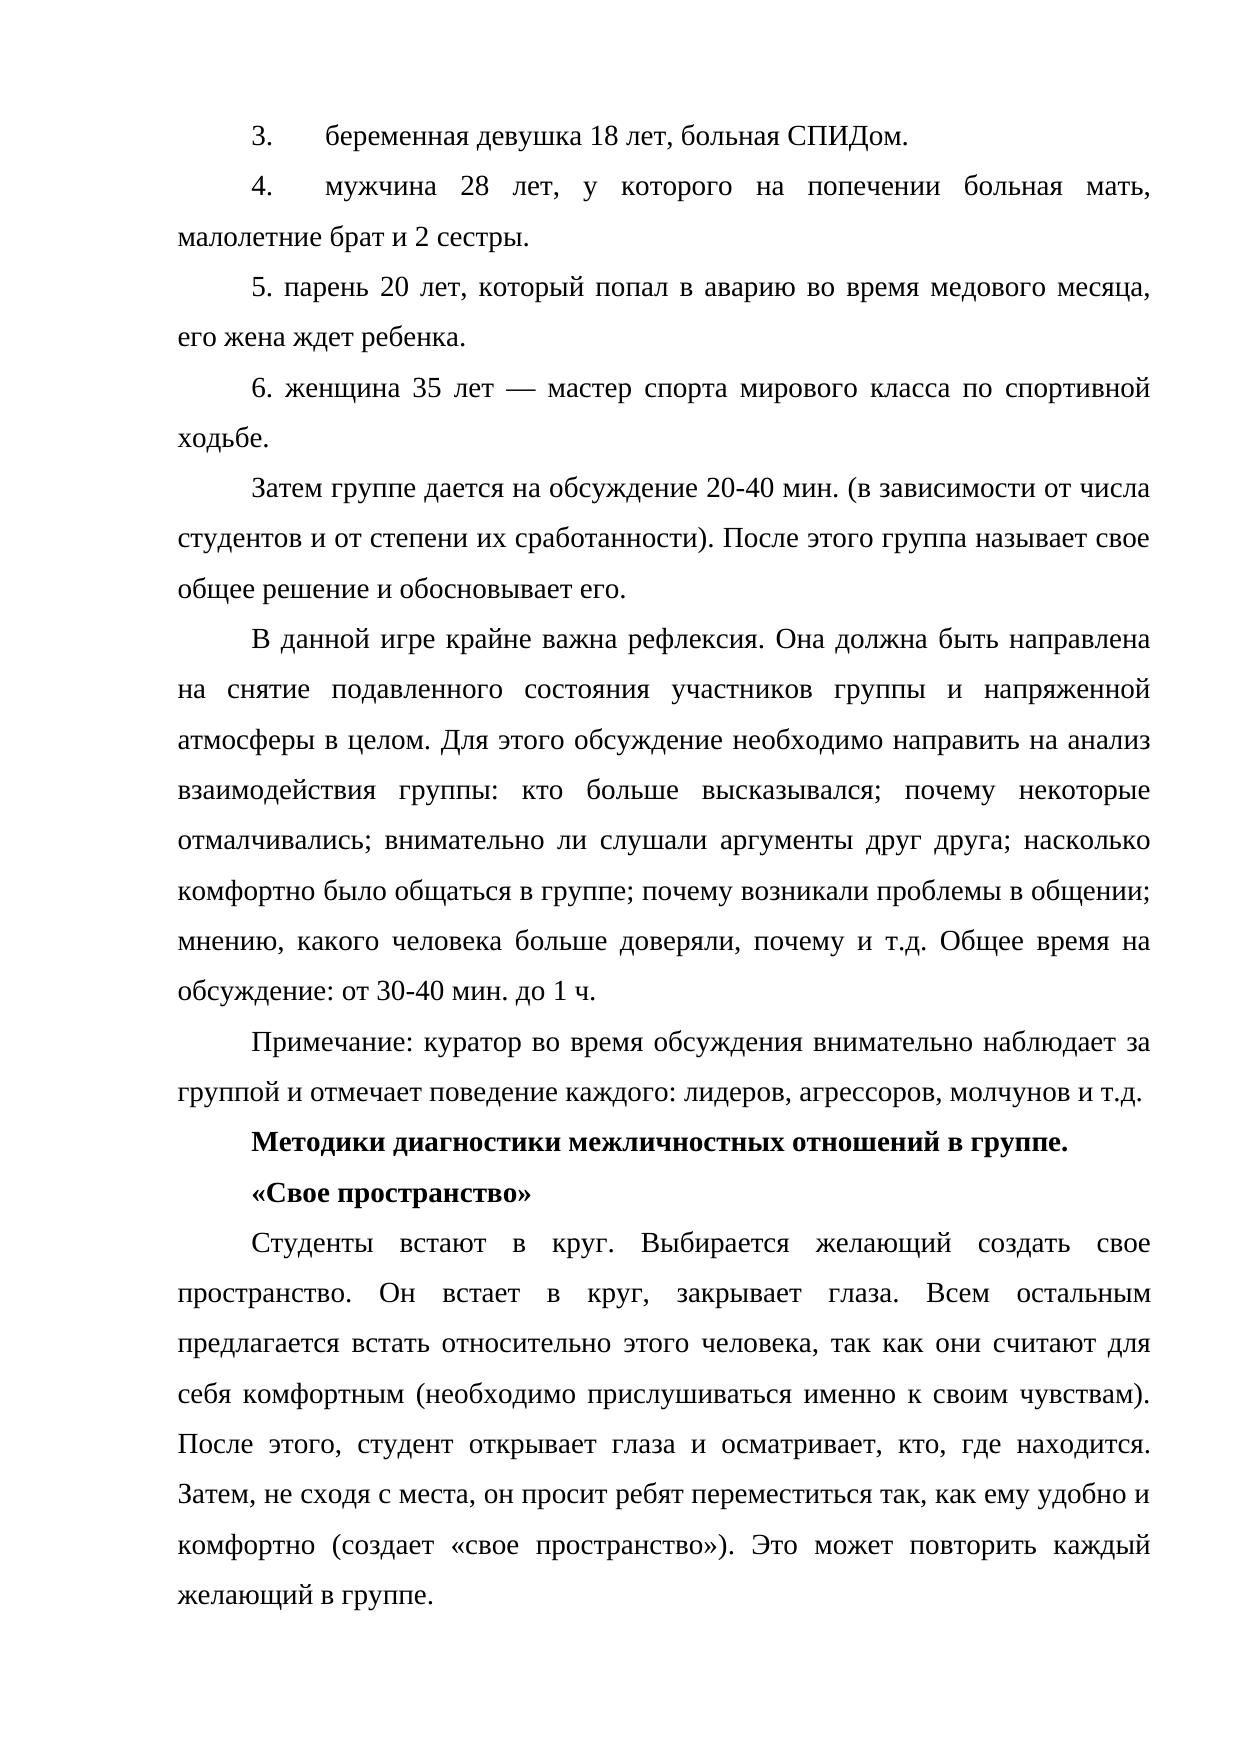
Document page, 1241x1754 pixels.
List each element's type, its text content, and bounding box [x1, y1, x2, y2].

list беременная девушка 18 лет, больная СПИДом. [177, 118, 1152, 152]
text Студенты встают в круг. Выбирается желающий создать свое пространство. Он встает в круг, закрывает глаза. Всем остальным предлагается встать относительно этого человека, так как они считают для себя комфортным (необходимо прислушиваться именно к своим чувствам). После этого, студент открывает глаза и осматривает, кто, где находится. Затем, не сходя с места, он просит ребят переместиться так, как ему удобно и комфортно (создает «свое пространство»). Это может повторить каждый желающий в группе. [177, 1225, 1152, 1611]
text Примечание: куратор во время обсуждения внимательно наблюдает за группой и отмечает поведение каждого: лидеров, агрессоров, молчунов и т.д. [177, 1024, 1152, 1108]
text «Свое пространство» [177, 1175, 1152, 1208]
text В данной игре крайне важна рефлексия. Она должна быть направлена на снятие подавленного состояния участников группы и напряженной атмосферы в целом. Для этого обсуждение необходимо направить на анализ взаимодействия группы: кто больше высказывался; почему некоторые отмалчивались; внимательно ли слушали аргументы друг друга; насколько комфортно было общаться в группе; почему возникали проблемы в общении; мнению, какого человека больше доверяли, почему и т.д. Общее время на обсуждение: от 30-40 мин. до 1 ч. [177, 621, 1152, 1007]
text 5. парень 20 лет, который попал в аварию во время медового месяца, его жена ждет ребенка. [177, 269, 1152, 353]
text 6. женщина 35 лет — мастер спорта мирового класса по спортивной ходьбе. [177, 370, 1152, 453]
text Затем группе дается на обсуждение 20-40 мин. (в зависимости от числа студентов и от степени их сработанности). После этого группа называет свое общее решение и обосновывает его. [177, 470, 1152, 604]
text Методики диагностики межличностных отношений в группе. [177, 1124, 1152, 1158]
list мужчина 28 лет, у которого на попечении больная мать, малолетние брат и 2 сестры. [177, 168, 1152, 252]
